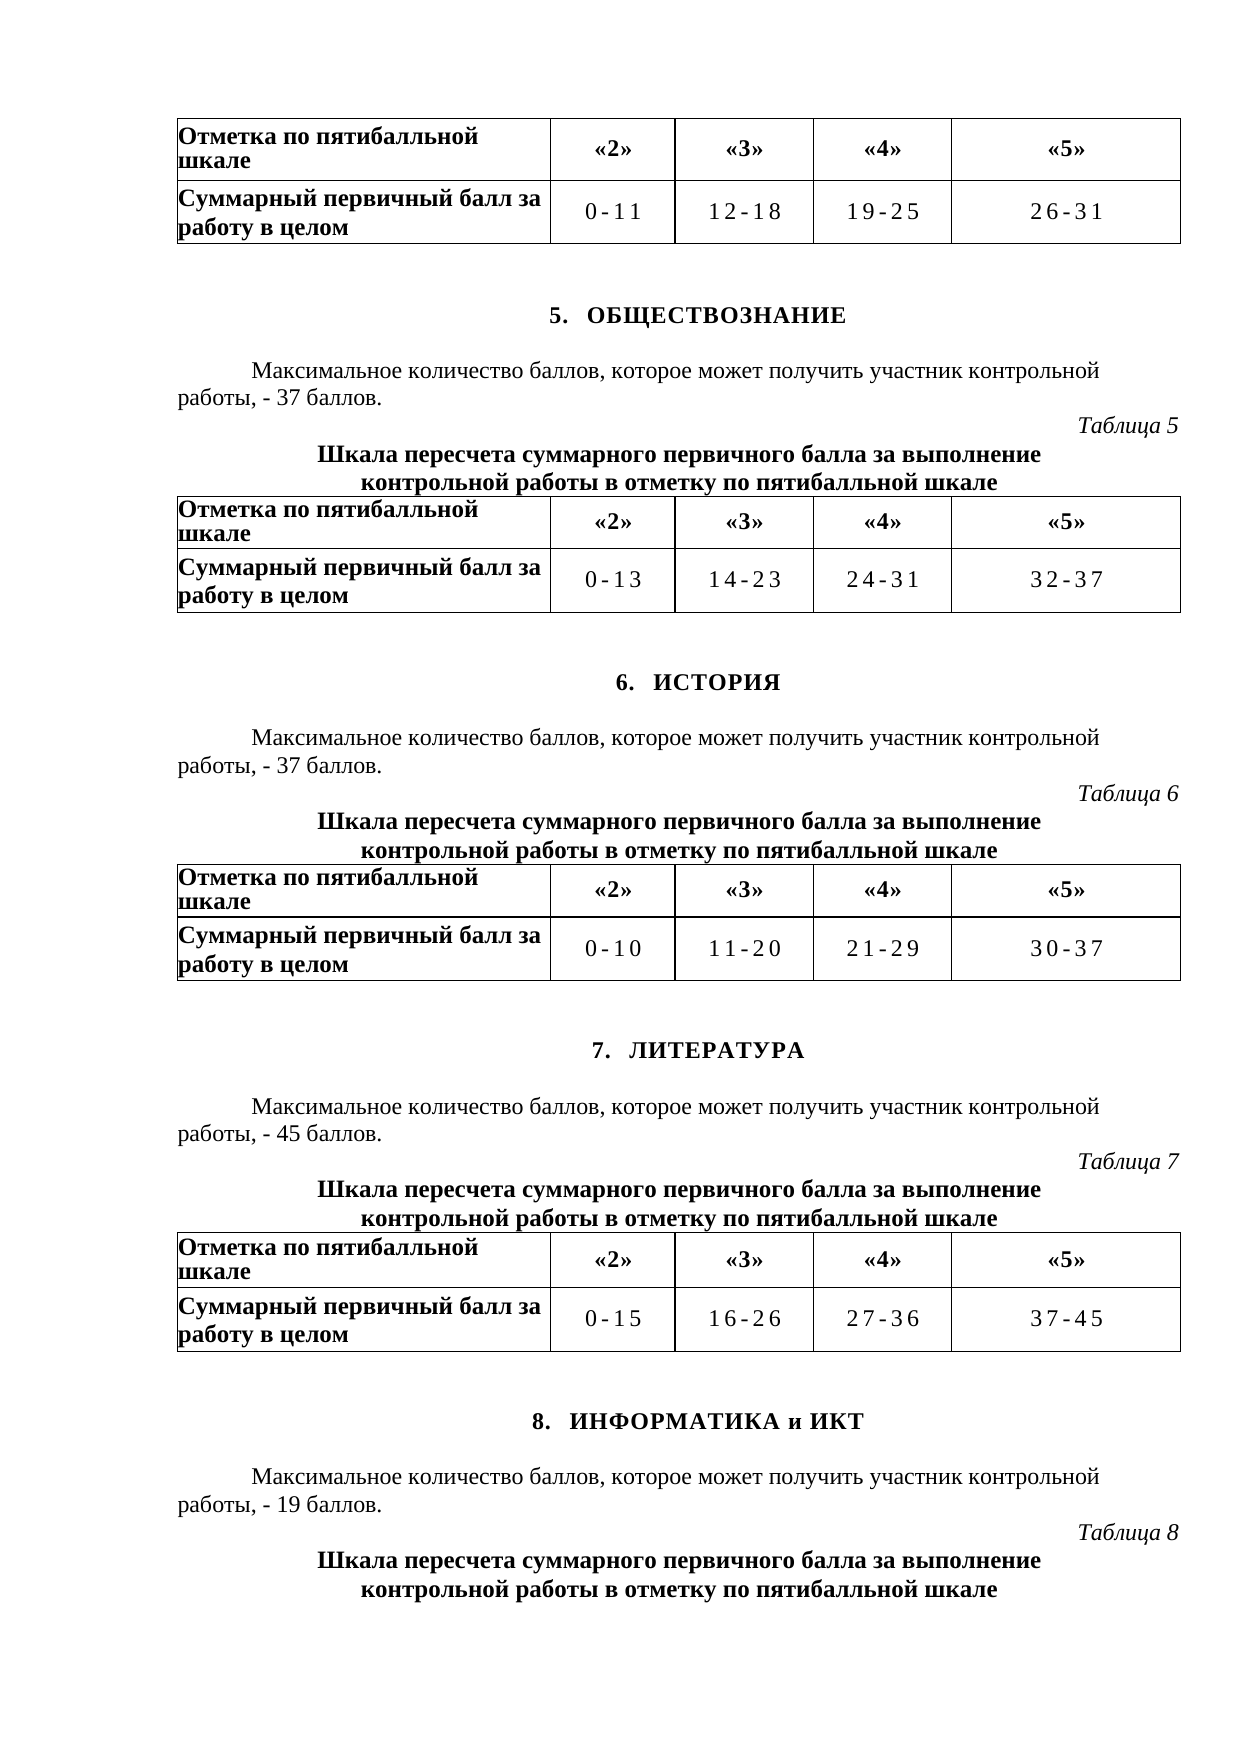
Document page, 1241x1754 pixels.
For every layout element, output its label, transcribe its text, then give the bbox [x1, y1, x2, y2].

table_cell Суммарный первичный балл за работу в целом [178, 1288, 550, 1351]
table_cell 14-23 [676, 549, 813, 612]
list ЛИТЕРАТУРА [215, 1036, 1181, 1064]
text контрольной работы в отметку по пятибалльной шкале [177, 835, 1181, 864]
table_cell 27-36 [814, 1288, 951, 1351]
table_header «2» [551, 865, 674, 916]
table_header «2» [551, 1233, 674, 1287]
table_cell 30-37 [952, 918, 1180, 980]
table_cell Суммарный первичный балл за работу в целом [178, 549, 550, 612]
table_header «5» [952, 1233, 1180, 1287]
text Максимальное количество баллов, которое может получить участник контрольной работы, - 45 баллов. [177, 1092, 1181, 1147]
table_cell 0-15 [551, 1288, 674, 1351]
list ОБЩЕСТВОЗНАНИЕ [215, 301, 1181, 328]
table_cell 0-10 [551, 918, 674, 980]
table_cell 12-18 [676, 181, 813, 243]
table_cell 24-31 [814, 549, 951, 612]
table_cell Суммарный первичный балл за работу в целом [178, 918, 550, 980]
table_header «4» [814, 119, 951, 179]
text контрольной работы в отметку по пятибалльной шкале [177, 1574, 1181, 1603]
text Максимальное количество баллов, которое может получить участник контрольной работы, - 37 баллов. [177, 723, 1181, 778]
text Шкала пересчета суммарного первичного балла за выполнение [177, 806, 1181, 835]
text Шкала пересчета суммарного первичного балла за выполнение [177, 1174, 1181, 1203]
text Таблица 6 [177, 778, 1181, 806]
table_cell 37-45 [952, 1288, 1180, 1351]
table_header «3» [676, 119, 813, 179]
text Шкала пересчета суммарного первичного балла за выполнение [177, 439, 1181, 467]
table_cell 32-37 [952, 549, 1180, 612]
table_header «4» [814, 497, 951, 548]
table_header Отметка по пятибалльной шкале [178, 865, 550, 916]
text Максимальное количество баллов, которое может получить участник контрольной работы, - 37 баллов. [177, 356, 1181, 411]
text Таблица 7 [177, 1147, 1181, 1174]
table_cell 11-20 [676, 918, 813, 980]
table_cell 0-13 [551, 549, 674, 612]
table_header «5» [952, 497, 1180, 548]
table_cell 16-26 [676, 1288, 813, 1351]
table_header «3» [676, 497, 813, 548]
text Таблица 5 [177, 411, 1181, 439]
table_header Отметка по пятибалльной шкале [178, 497, 550, 548]
table_cell 19-25 [814, 181, 951, 243]
table_header «5» [952, 119, 1180, 179]
table_header «4» [814, 1233, 951, 1287]
table_header «2» [551, 497, 674, 548]
list ИНФОРМАТИКА и ИКТ [215, 1407, 1181, 1435]
table_header «5» [952, 865, 1180, 916]
table_cell 0-11 [551, 181, 674, 243]
text Максимальное количество баллов, которое может получить участник контрольной работы, - 19 баллов. [177, 1462, 1181, 1517]
table_cell 26-31 [952, 181, 1180, 243]
table_header «2» [551, 119, 674, 179]
text Таблица 8 [177, 1517, 1181, 1545]
table_cell 21-29 [814, 918, 951, 980]
table_header Отметка по пятибалльной шкале [178, 1233, 550, 1287]
table_cell Суммарный первичный балл за работу в целом [178, 181, 550, 243]
text контрольной работы в отметку по пятибалльной шкале [177, 1203, 1181, 1232]
text контрольной работы в отметку по пятибалльной шкале [177, 467, 1181, 496]
text Шкала пересчета суммарного первичного балла за выполнение [177, 1545, 1181, 1574]
table_header «3» [676, 865, 813, 916]
list ИСТОРИЯ [215, 668, 1181, 696]
table_header «4» [814, 865, 951, 916]
table_header Отметка по пятибалльной шкале [178, 119, 550, 179]
table_header «3» [676, 1233, 813, 1287]
